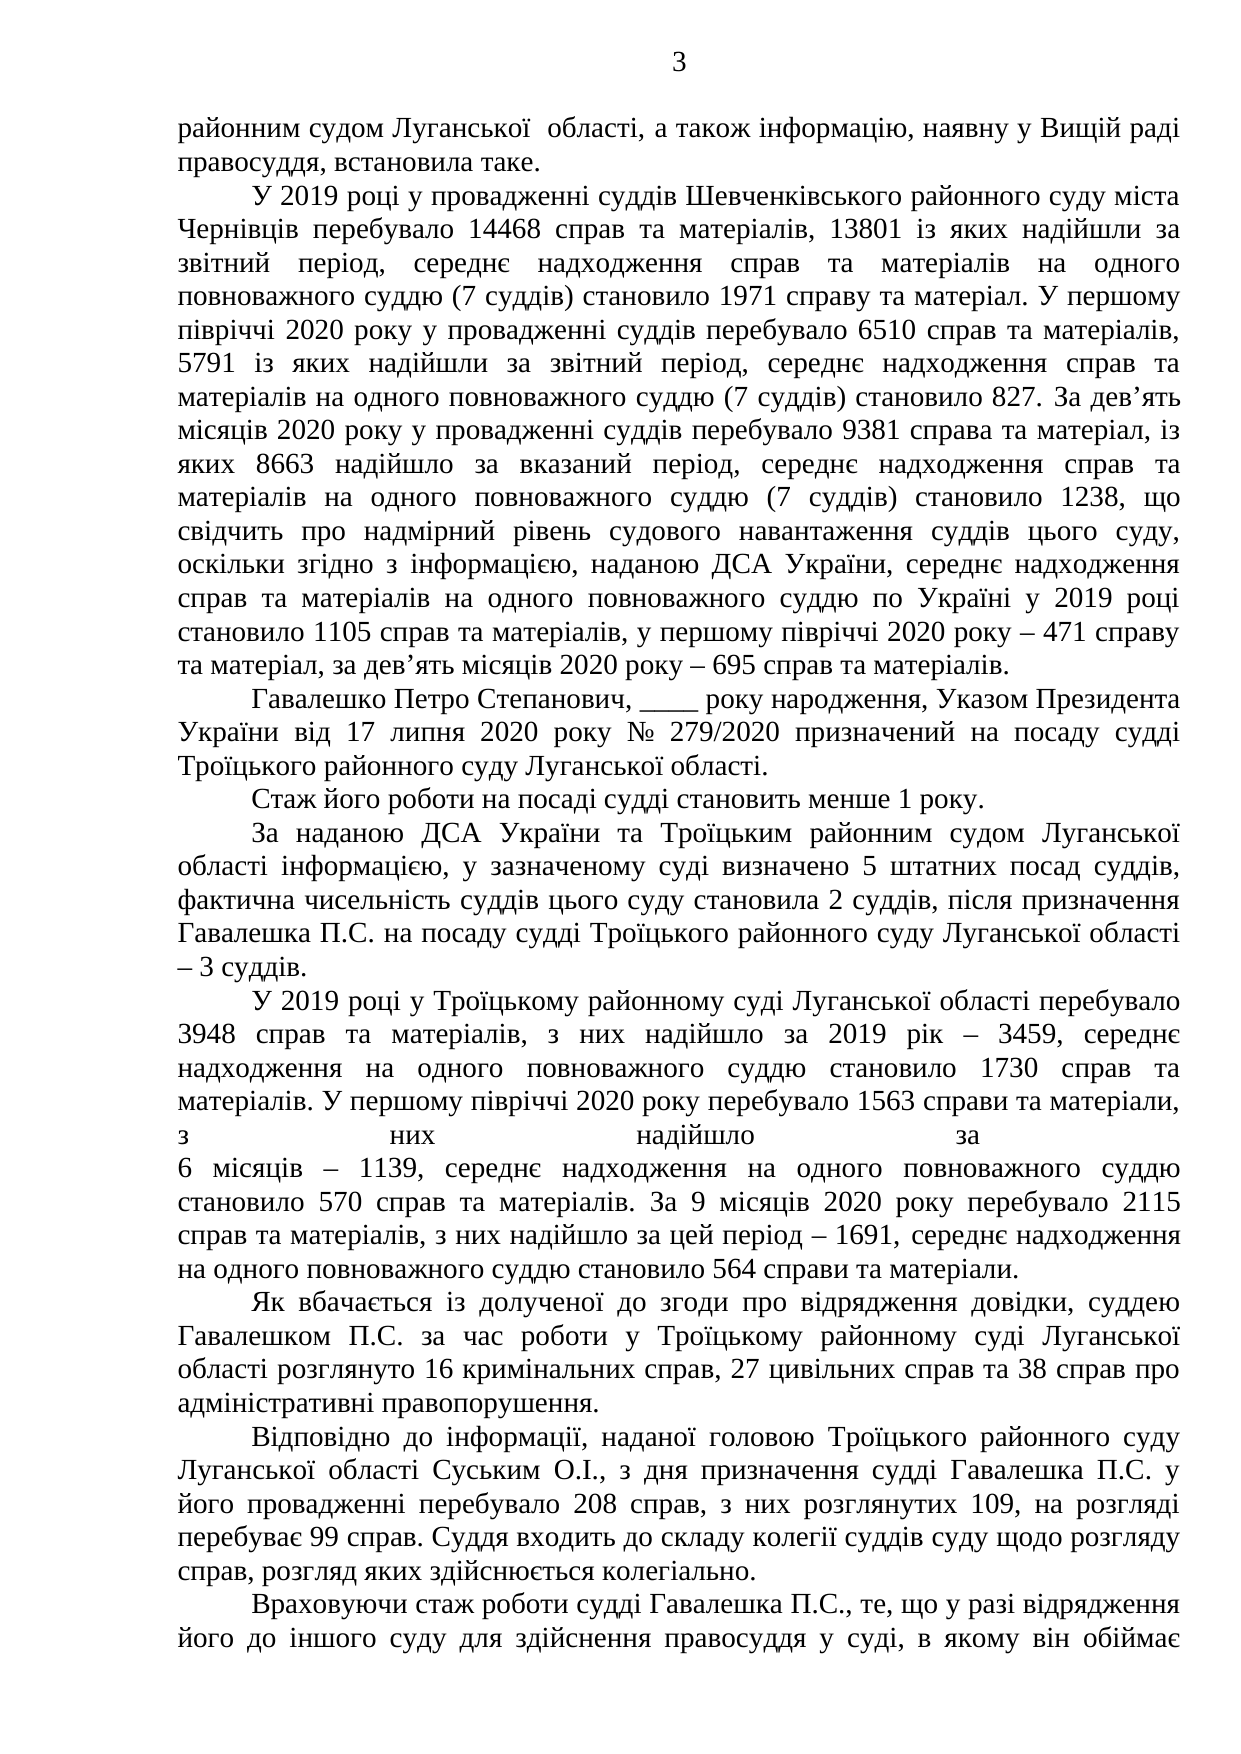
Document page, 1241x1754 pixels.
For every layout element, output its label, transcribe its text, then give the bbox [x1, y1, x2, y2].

text У 2019 році у Троїцькому районному суді Луганської області перебувало 3948 справ та матеріалів, з них надійшло за 2019 рік – 3459, середнє надходження на одного повноважного суддю становило 1730 справ та матеріалів. У першому півріччі 2020 року перебувало 1563 справи та матеріали, з них надійшло за 6 місяців – 1139, середнє надходження на одного повноважного суддю становило 570 справ та матеріалів. За 9 місяців 2020 року перебувало 2115 справ та матеріалів, з них надійшло за цей період – 1691, середнє надходження на одного повноважного суддю становило 564 справи та матеріали. [177, 983, 1181, 1284]
text У 2019 році у провадженні суддів Шевченківського районного суду міста Чернівців перебувало 14468 справ та матеріалів, 13801 із яких надійшли за звітний період, середнє надходження справ та матеріалів на одного повноважного суддю (7 суддів) становило 1971 справу та матеріал. У першому півріччі 2020 року у провадженні суддів перебувало 6510 справ та матеріалів, 5791 із яких надійшли за звітний період, середнє надходження справ та матеріалів на одного повноважного суддю (7 суддів) становило 827. За дев’ять місяців 2020 року у провадженні суддів перебувало 9381 справа та матеріал, із яких 8663 надійшло за вказаний період, середнє надходження справ та матеріалів на одного повноважного суддю (7 суддів) становило 1238, що свідчить про надмірний рівень судового навантаження суддів цього суду, оскільки згідно з інформацією, наданою ДСА України, середнє надходження справ та матеріалів на одного повноважного суддю по Україні у 2019 році становило 1105 справ та матеріалів, у першому півріччі 2020 року – 471 справу та матеріал, за дев’ять місяців 2020 року – 695 справ та матеріалів. [177, 178, 1181, 681]
text Як вбачається із долученої до згоди про відрядження довідки, суддею Гавалешком П.С. за час роботи у Троїцькому районному суді Луганської області розглянуто 16 кримінальних справ, 27 цивільних справ та 38 справ про адміністративні правопорушення. [177, 1284, 1181, 1419]
text За наданою ДСА України та Троїцьким районним судом Луганської області інформацією, у зазначеному суді визначено 5 штатних посад суддів, фактична чисельність суддів цього суду становила 2 суддів, після призначення Гавалешка П.С. на посаду судді Троїцького районного суду Луганської області – 3 суддів. [177, 815, 1181, 983]
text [177, 1586, 1181, 1653]
text Гавалешко Петро Степанович, ____ року народження, Указом Президента України від 17 липня 2020 року № 279/2020 призначений на посаду судді Троїцького районного суду Луганської області. [177, 681, 1181, 781]
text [177, 111, 1181, 178]
text Стаж його роботи на посаді судді становить менше 1 року. [177, 781, 1181, 815]
text Відповідно до інформації, наданої головою Троїцького районного суду Луганської області Суським О.І., з дня призначення судді Гавалешка П.С. у його провадженні перебувало 208 справ, з них розглянутих 109, на розгляді перебуває 99 справ. Суддя входить до складу колегії суддів суду щодо розгляду справ, розгляд яких здійснюється колегіально. [177, 1419, 1181, 1586]
